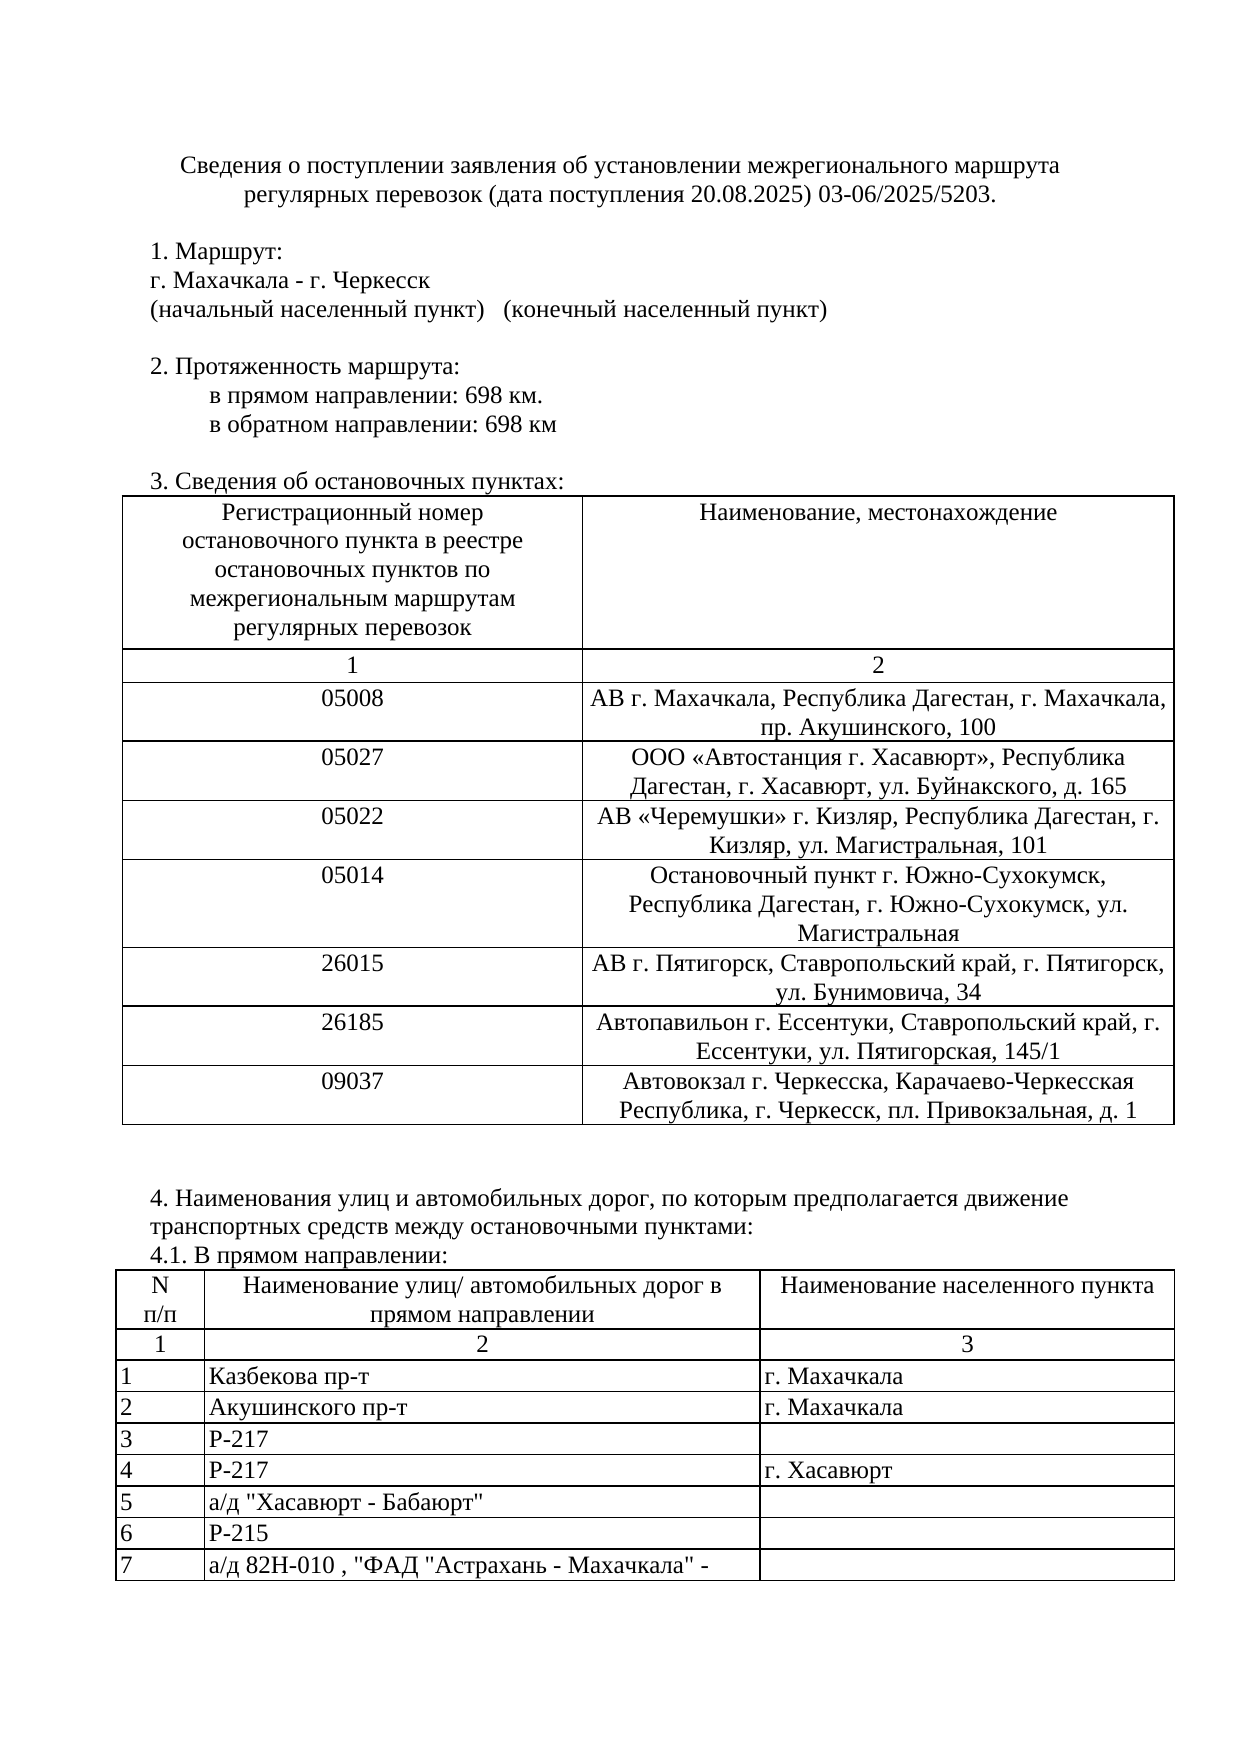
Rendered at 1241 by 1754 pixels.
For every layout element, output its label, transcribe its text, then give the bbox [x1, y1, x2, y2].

text 4. Наименования улиц и автомобильных дорог, по которым предполагается движение транспортных средств между остановочными пунктами: [150, 1183, 1090, 1240]
table_cell АВ г. Пятигорск, Ставропольский край, г. Пятигорск, ул. Бунимовича, 34 [583, 948, 1173, 1005]
table_cell 1 [117, 1361, 204, 1391]
table_cell 3 [761, 1330, 1174, 1359]
table_cell а/д "Хасавюрт - Бабаюрт" [205, 1487, 759, 1517]
table_cell г. Махачкала [761, 1392, 1174, 1422]
table_cell 2 [205, 1330, 759, 1359]
table_header Наименование, местонахождение [583, 497, 1173, 648]
text в прямом направлении: 698 км. [150, 380, 1090, 409]
table_cell Р-217 [205, 1424, 759, 1454]
table_cell 09037 [123, 1066, 582, 1123]
text в обратном направлении: 698 км [150, 409, 1090, 437]
table_cell 05027 [123, 742, 582, 799]
table_cell 1 [123, 650, 582, 681]
table_cell 26185 [123, 1007, 582, 1064]
table_cell 5 [117, 1487, 204, 1517]
table_cell Акушинского пр-т [205, 1392, 759, 1422]
table_cell АВ «Черемушки» г. Кизляр, Республика Дагестан, г. Кизляр, ул. Магистральная, 101 [583, 801, 1173, 858]
text 4.1. В прямом направлении: [150, 1240, 1090, 1269]
table_cell ООО «Автостанция г. Хасавюрт», Республика Дагестан, г. Хасавюрт, ул. Буйнакского, д. 165 [583, 742, 1173, 799]
table_cell Р-215 [205, 1518, 759, 1548]
text г. Махачкала - г. Черкесск [150, 265, 1090, 294]
table_cell [761, 1424, 1174, 1454]
table_cell Казбекова пр-т [205, 1361, 759, 1391]
table_cell 1 [117, 1330, 204, 1359]
table_cell 3 [117, 1424, 204, 1454]
text Сведения о поступлении заявления об установлении межрегионального маршрута регулярных перевозок (дата поступления 20.08.2025) 03-06/2025/5203. [150, 150, 1090, 207]
text (начальный населенный пункт) (конечный населенный пункт) [150, 294, 1090, 322]
table_cell 7 [117, 1550, 204, 1579]
table_cell г. Махачкала [761, 1361, 1174, 1391]
table_cell г. Хасавюрт [761, 1455, 1174, 1485]
table_cell Автовокзал г. Черкесска, Карачаево-Черкесская Республика, г. Черкесск, пл. Привокзальная, д. 1 [583, 1066, 1173, 1123]
text 3. Сведения об остановочных пунктах: [150, 466, 1090, 495]
table_cell Автопавильон г. Ессентуки, Ставропольский край, г. Ессентуки, ул. Пятигорская, 145/1 [583, 1007, 1173, 1064]
text 1. Маршрут: [150, 236, 1090, 265]
table_cell 05014 [123, 860, 582, 946]
table_cell 2 [117, 1392, 204, 1422]
table_cell 2 [583, 650, 1173, 681]
table_cell [761, 1487, 1174, 1517]
table_cell [761, 1550, 1174, 1579]
table_cell Остановочный пункт г. Южно-Сухокумск, Республика Дагестан, г. Южно-Сухокумск, ул. Магистральная [583, 860, 1173, 946]
table_cell 6 [117, 1518, 204, 1548]
table_cell 05022 [123, 801, 582, 858]
table_header Наименование населенного пункта [761, 1271, 1174, 1328]
table_header N п/п [117, 1271, 204, 1328]
text 2. Протяженность маршрута: [150, 351, 1090, 380]
table_header Наименование улиц/ автомобильных дорог в прямом направлении [205, 1271, 759, 1328]
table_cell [205, 1550, 759, 1579]
table_cell 4 [117, 1455, 204, 1485]
table_cell 05008 [123, 683, 582, 740]
table_cell [761, 1518, 1174, 1548]
table_header Регистрационный номер остановочного пункта в реестре остановочных пунктов по межрегиональным маршрутам регулярных перевозок [123, 497, 582, 648]
table_cell 26015 [123, 948, 582, 1005]
table_cell АВ г. Махачкала, Республика Дагестан, г. Махачкала, пр. Акушинского, 100 [583, 683, 1173, 740]
table_cell Р-217 [205, 1455, 759, 1485]
